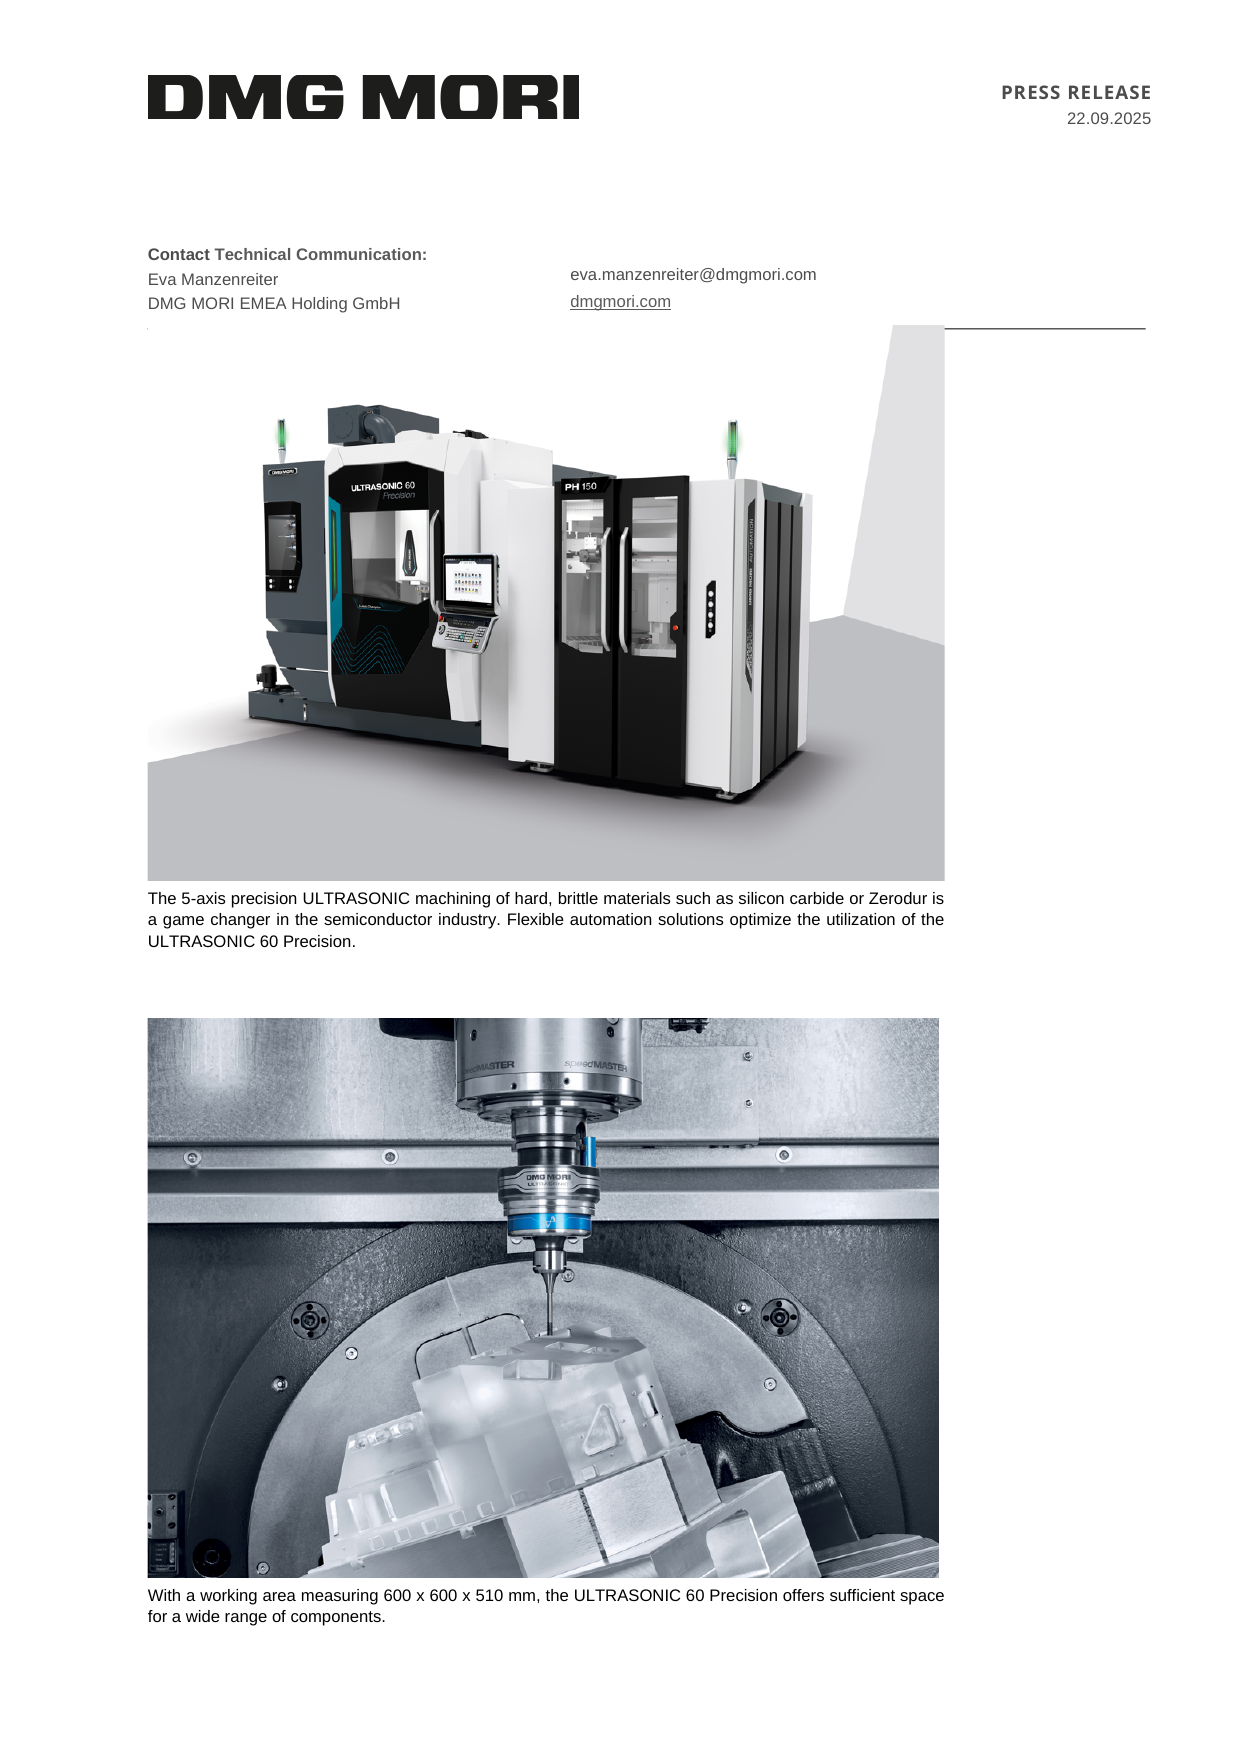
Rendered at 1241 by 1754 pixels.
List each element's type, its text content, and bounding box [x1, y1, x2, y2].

text With a working area measuring 600 x 600 x 510 mm, the ULTRASONIC 60 Precision offers sufficient space for a wide range of components. [148, 1586, 945, 1626]
picture [147, 75, 579, 119]
picture [147, 1018, 939, 1578]
text The 5-axis precision ULTRASONIC machining of hard, brittle materials such as silicon carbide or Zerodur is a game changer in the semiconductor industry. Flexible automation solutions optimize the utilization of the ULTRASONIC 60 Precision. [148, 888, 945, 951]
picture [147, 325, 945, 881]
